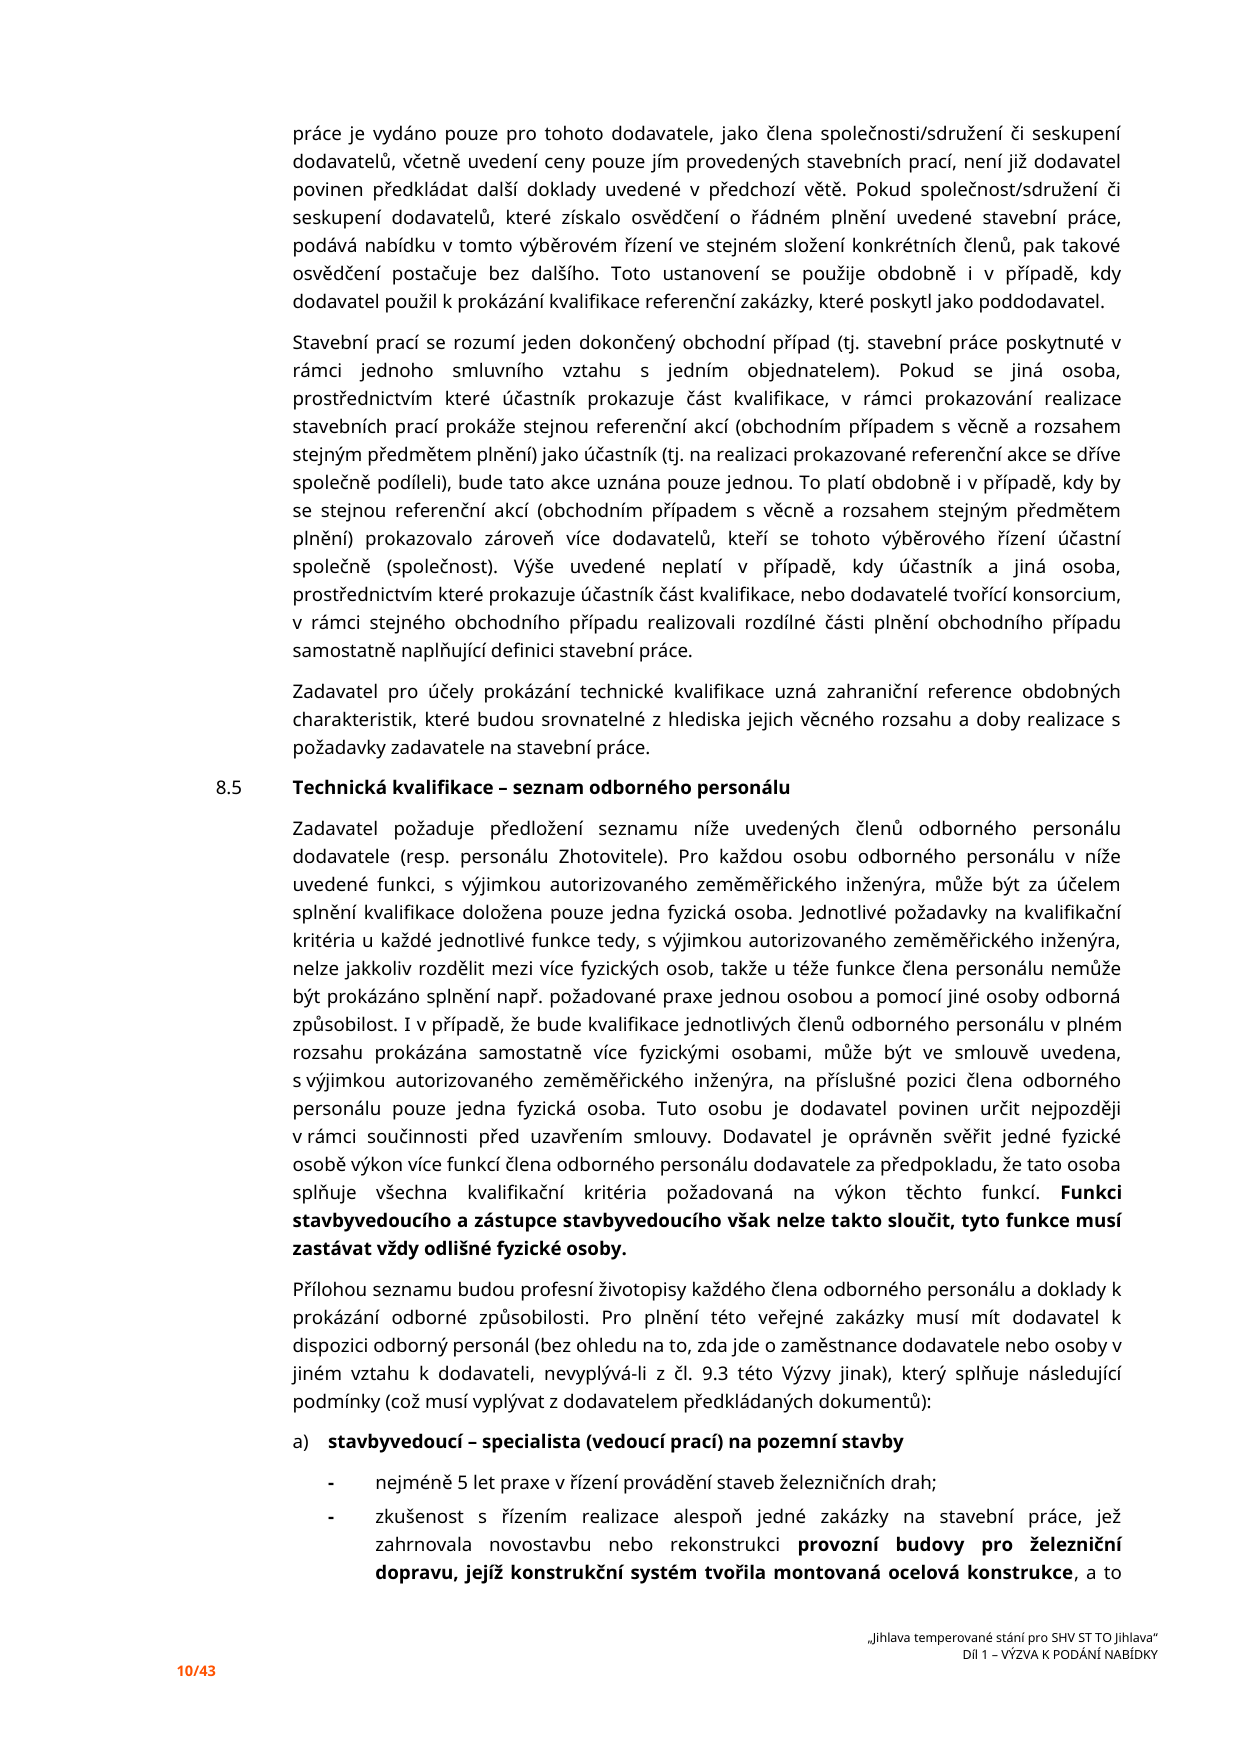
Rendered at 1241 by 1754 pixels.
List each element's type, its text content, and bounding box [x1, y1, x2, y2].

text nejméně 5 let praxe v řízení provádění staveb železničních drah; [328, 1469, 1122, 1494]
text Přílohou seznamu budou profesní životopisy každého člena odborného personálu a doklady k prokázání odborné způsobilosti. Pro plnění této veřejné zakázky musí mít dodavatel k dispozici odborný personál (bez ohledu na to, zda jde o zaměstnance dodavatele nebo osoby v jiném vztahu k dodavateli, nevyplývá-li z čl. 9.3 této Výzvy jinak), který splňuje následující podmínky (což musí vyplývat z dodavatelem předkládaných dokumentů): [292, 1276, 1122, 1413]
list stavbyvedoucí – specialista (vedoucí prací) na pozemní stavby [292, 1428, 1122, 1454]
text Zadavatel pro účely prokázání technické kvalifikace uzná zahraniční reference obdobných charakteristik, které budou srovnatelné z hlediska jejich věcného rozsahu a doby realizace s požadavky zadavatele na stavební práce. [292, 678, 1122, 759]
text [328, 1503, 1122, 1585]
text Zadavatel požaduje předložení seznamu níže uvedených členů odborného personálu dodavatele (resp. personálu Zhotovitele). Pro každou osobu odborného personálu v níže uvedené funkci, s výjimkou autorizovaného zeměměřického inženýra, může být za účelem splnění kvalifikace doložena pouze jedna fyzická osoba. Jednotlivé požadavky na kvalifikační kritéria u každé jednotlivé funkce tedy, s výjimkou autorizovaného zeměměřického inženýra, nelze jakkoliv rozdělit mezi více fyzických osob, takže u téže funkce člena personálu nemůže být prokázáno splnění např. požadované praxe jednou osobou a pomocí jiné osoby odborná způsobilost. I v případě, že bude kvalifikace jednotlivých členů odborného personálu v plném rozsahu prokázána samostatně více fyzickými osobami, může být ve smlouvě uvedena, s výjimkou autorizovaného zeměměřického inženýra, na příslušné pozici člena odborného personálu pouze jedna fyzická osoba. Tuto osobu je dodavatel povinen určit nejpozději v rámci součinnosti před uzavřením smlouvy. Dodavatel je oprávněn svěřit jedné fyzické osobě výkon více funkcí člena odborného personálu dodavatele za předpokladu, že tato osoba splňuje všechna kvalifikační kritéria požadovaná na výkon těchto funkcí. Funkci stavbyvedoucího a zástupce stavbyvedoucího však nelze takto sloučit, tyto funkce musí zastávat vždy odlišné fyzické osoby. [292, 815, 1122, 1261]
text Technická kvalifikace – seznam odborného personálu [216, 774, 1122, 800]
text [292, 121, 1122, 314]
text Stavební prací se rozumí jeden dokončený obchodní případ (tj. stavební práce poskytnuté v rámci jednoho smluvního vztahu s jedním objednatelem). Pokud se jiná osoba, prostřednictvím které účastník prokazuje část kvalifikace, v rámci prokazování realizace stavebních prací prokáže stejnou referenční akcí (obchodním případem s věcně a rozsahem stejným předmětem plnění) jako účastník (tj. na realizaci prokazované referenční akce se dříve společně podíleli), bude tato akce uznána pouze jednou. To platí obdobně i v případě, kdy by se stejnou referenční akcí (obchodním případem s věcně a rozsahem stejným předmětem plnění) prokazovalo zároveň více dodavatelů, kteří se tohoto výběrového řízení účastní společně (společnost). Výše uvedené neplatí v případě, kdy účastník a jiná osoba, prostřednictvím které prokazuje účastník část kvalifikace, nebo dodavatelé tvořící konsorcium, v rámci stejného obchodního případu realizovali rozdílné části plnění obchodního případu samostatně naplňující definici stavební práce. [292, 329, 1122, 663]
